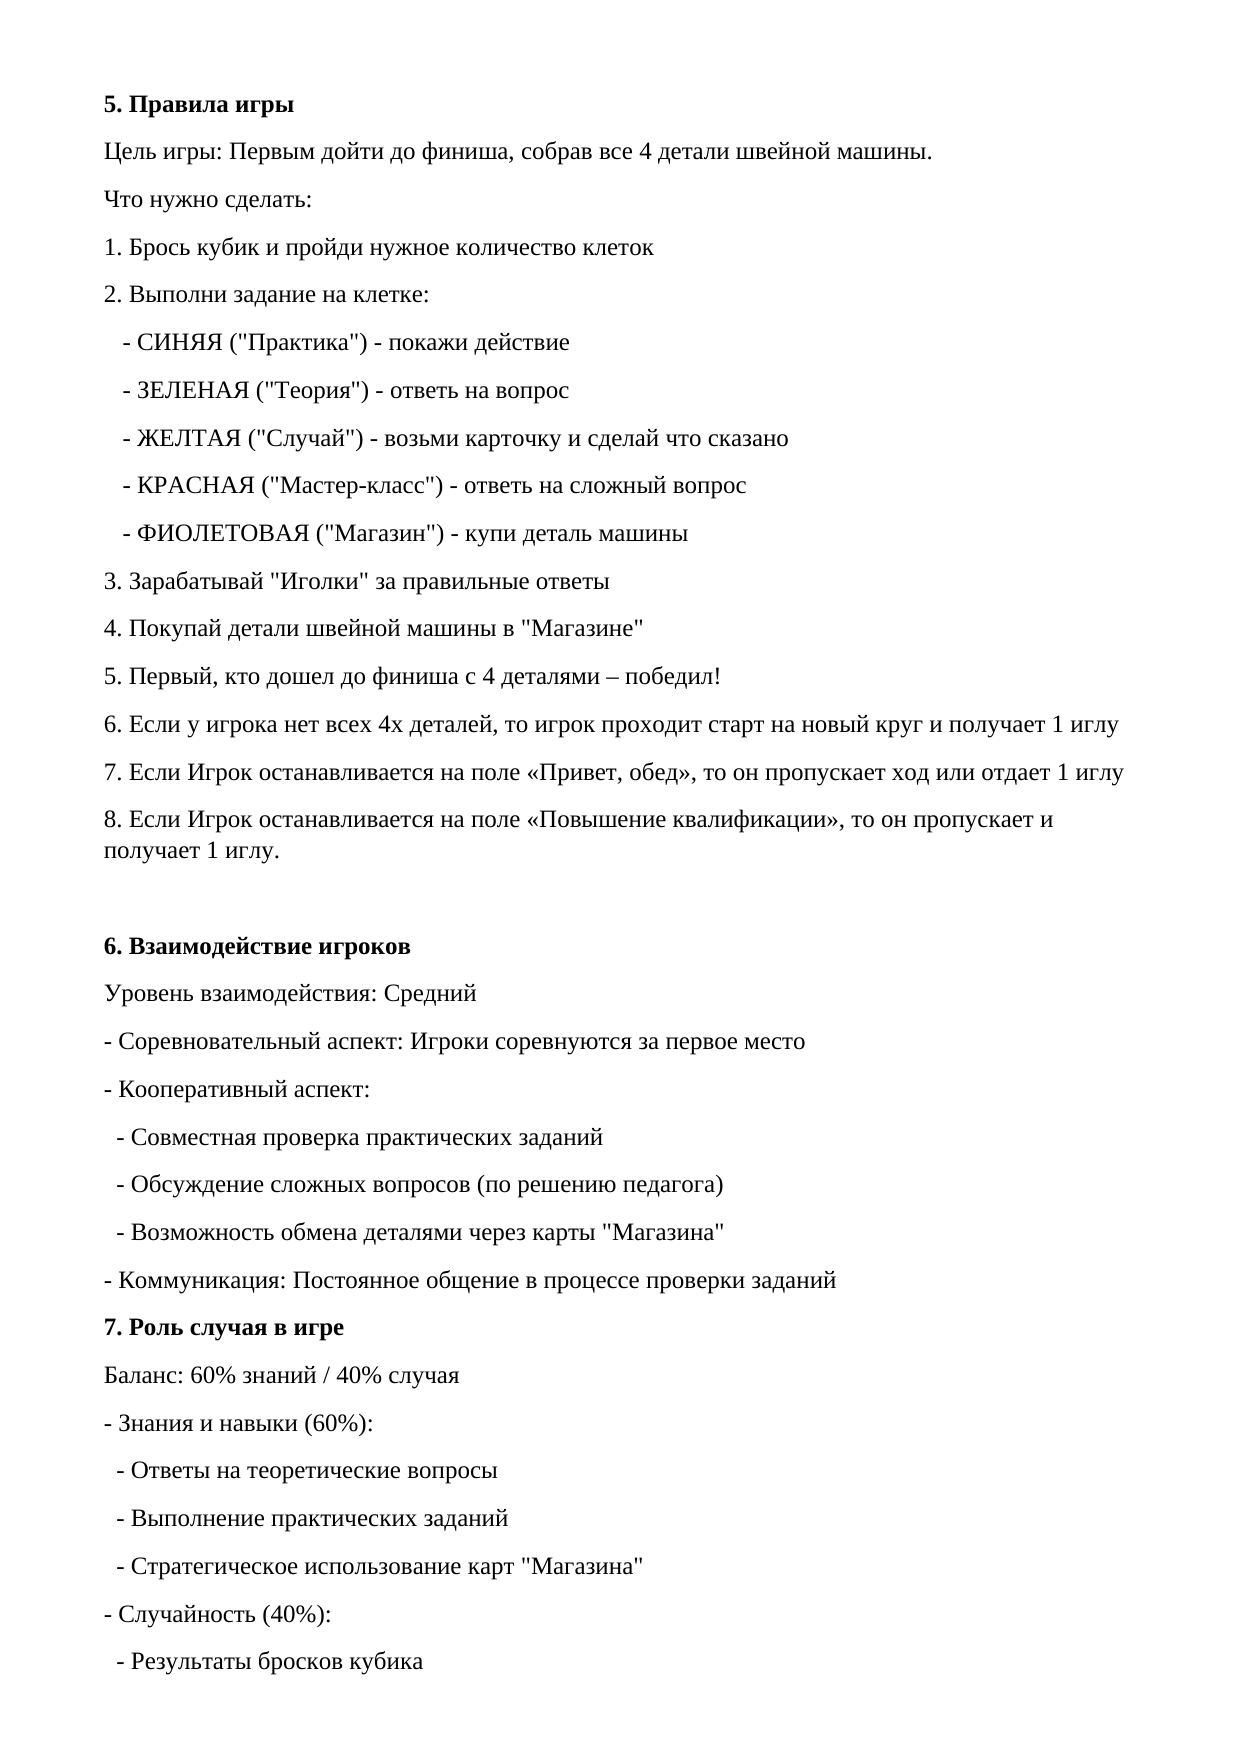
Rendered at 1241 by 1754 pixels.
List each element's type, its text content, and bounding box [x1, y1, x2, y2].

text - ЗЕЛЕНАЯ ("Теория") - ответь на вопрос [103, 375, 1152, 404]
text - ФИОЛЕТОВАЯ ("Магазин") - купи деталь машины [103, 518, 1152, 547]
text - Коммуникация: Постоянное общение в процессе проверки заданий [103, 1265, 1152, 1293]
text - Кооперативный аспект: [103, 1074, 1152, 1103]
text - Совместная проверка практических заданий [103, 1122, 1152, 1150]
text Цель игры: Первым дойти до финиша, собрав все 4 детали швейной машины. [103, 136, 1152, 165]
text Что нужно сделать: [103, 184, 1152, 213]
text - Обсуждение сложных вопросов (по решению педагога) [103, 1169, 1152, 1198]
text 2. Выполни задание на клетке: [103, 279, 1152, 308]
text - Соревновательный аспект: Игроки соревнуются за первое место [103, 1026, 1152, 1055]
text 7. Роль случая в игре [103, 1312, 1152, 1341]
text 6. Если у игрока нет всех 4х деталей, то игрок проходит старт на новый круг и получает 1 иглу [103, 709, 1152, 738]
text - СИНЯЯ ("Практика") - покажи действие [103, 327, 1152, 356]
text - Стратегическое использование карт "Магазина" [103, 1551, 1152, 1580]
text 5. Правила игры [103, 89, 1152, 117]
text - Выполнение практических заданий [103, 1503, 1152, 1532]
text 1. Брось кубик и пройди нужное количество клеток [103, 232, 1152, 261]
text - Ответы на теоретические вопросы [103, 1456, 1152, 1484]
text Уровень взаимодействия: Средний [103, 978, 1152, 1007]
text - КРАСНАЯ ("Мастер-класс") - ответь на сложный вопрос [103, 470, 1152, 499]
text - Результаты бросков кубика [103, 1646, 1152, 1675]
text Баланс: 60% знаний / 40% случая [103, 1360, 1152, 1389]
text - ЖЕЛТАЯ ("Случай") - возьми карточку и сделай что сказано [103, 423, 1152, 451]
text - Возможность обмена деталями через карты "Магазина" [103, 1217, 1152, 1246]
text 8. Если Игрок останавливается на поле «Повышение квалификации», то он пропускает и получает 1 иглу. [103, 804, 1152, 864]
text 4. Покупай детали швейной машины в "Магазине" [103, 613, 1152, 642]
text 3. Зарабатывай "Иголки" за правильные ответы [103, 566, 1152, 594]
text 7. Если Игрок останавливается на поле «Привет, обед», то он пропускает ход или отдает 1 иглу [103, 757, 1152, 785]
text 5. Первый, кто дошел до финиша с 4 деталями – победил! [103, 661, 1152, 690]
text - Знания и навыки (60%): [103, 1408, 1152, 1437]
text 6. Взаимодействие игроков [103, 931, 1152, 959]
text - Случайность (40%): [103, 1599, 1152, 1627]
